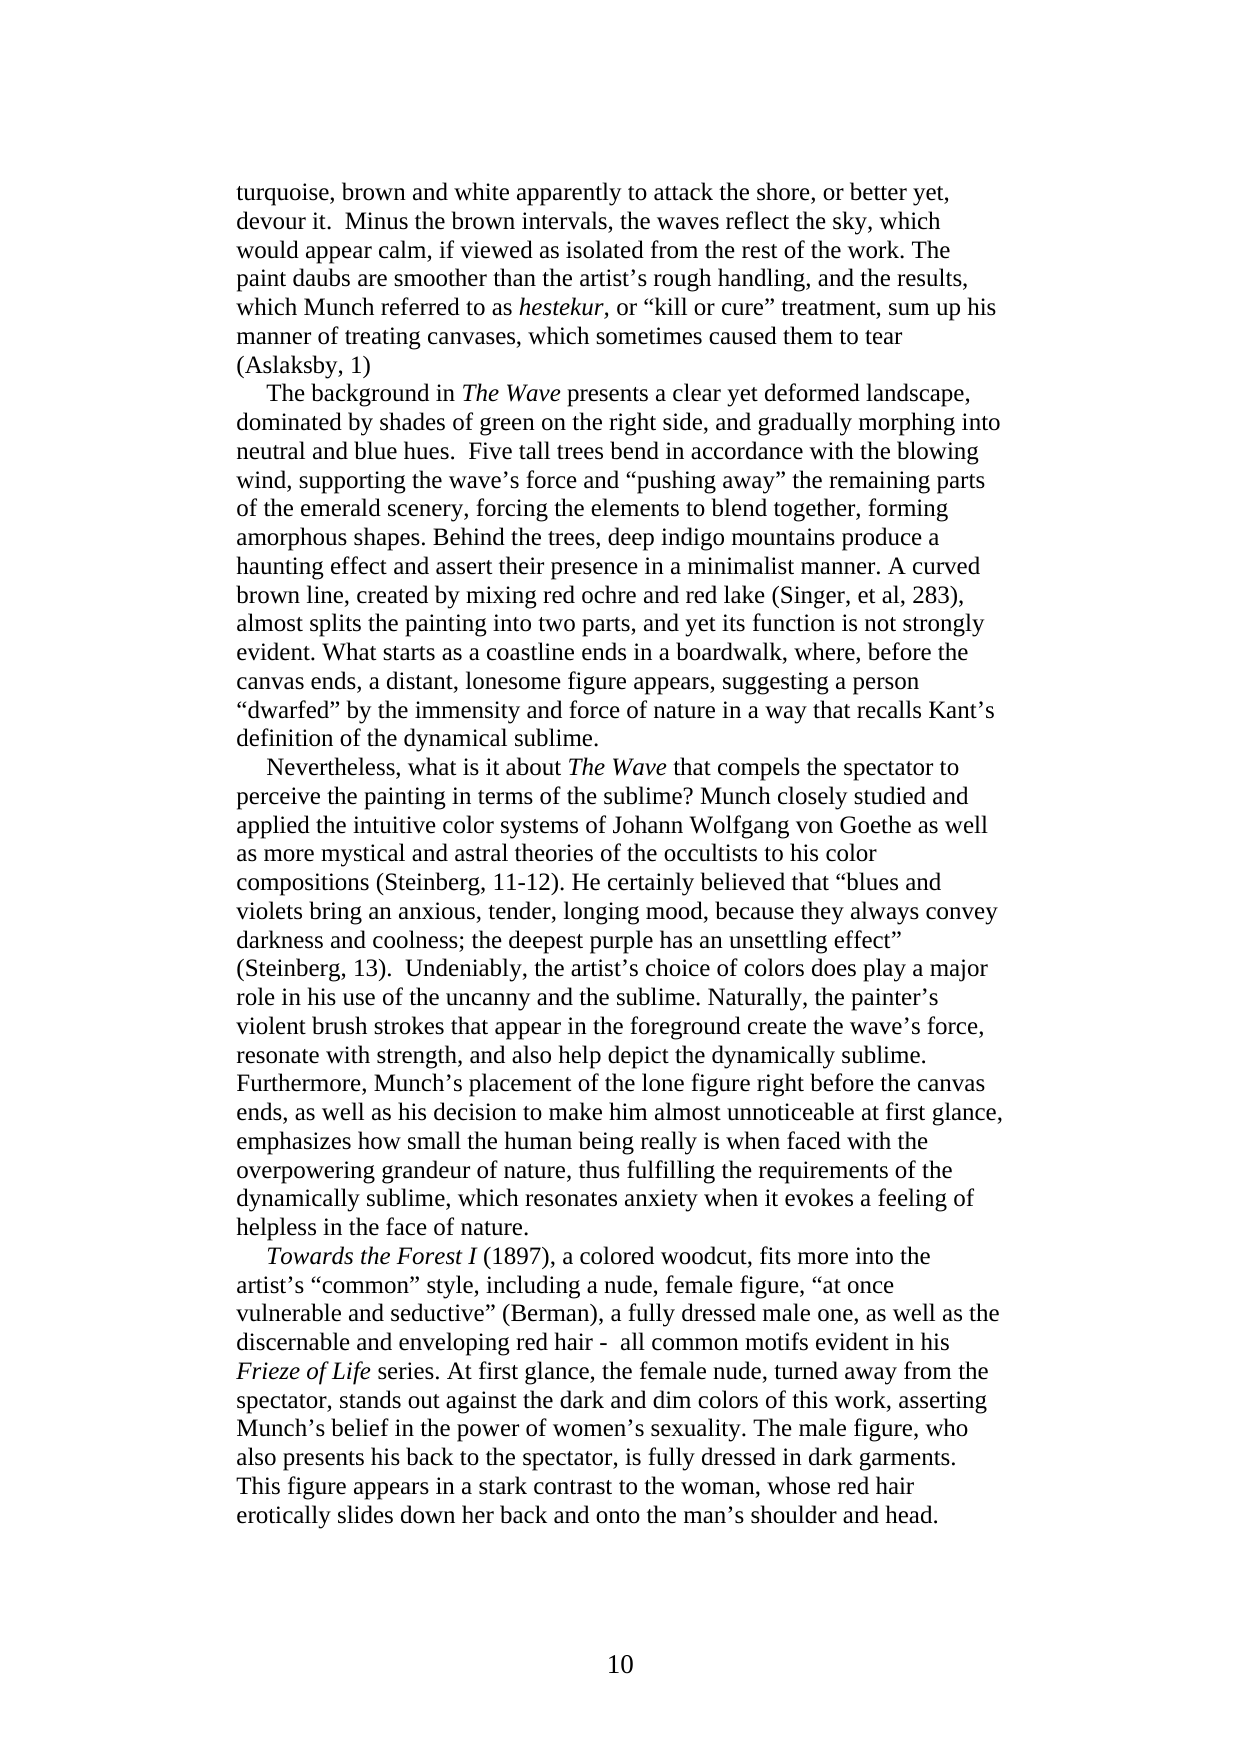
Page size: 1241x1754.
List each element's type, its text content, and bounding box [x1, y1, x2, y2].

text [236, 177, 1004, 235]
text would appear calm, if viewed as isolated from the rest of the work. The paint daubs are smoother than the artist’s rough handling, and the results, which Munch referred to as hestekur, or “kill or cure” treatment, sum up his manner of treating canvases, which sometimes caused them to tear (Aslaksby, 1) [236, 235, 1004, 378]
text The background in The Wave presents a clear yet deformed landscape, dominated by shades of green on the right side, and gradually morphing into neutral and blue hues. Five tall trees bend in accordance with the blowing wind, supporting the wave’s force and “pushing away” the remaining parts of the emerald scenery, forcing the elements to blend together, forming amorphous shapes. Behind the trees, deep indigo mountains produce a haunting effect and assert their presence in a minimalist manner. A curved brown line, created by mixing red ochre and red lake (Singer, et al, 283), almost splits the painting into two parts, and yet its function is not strongly evident. What starts as a coastline ends in a boardwalk, where, before the canvas ends, a distant, lonesome figure appears, suggesting a person “dwarfed” by the immensity and force of nature in a way that recalls Kant’s definition of the dynamical sublime. [236, 378, 1004, 752]
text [236, 1241, 1004, 1528]
text Nevertheless, what is it about The Wave that compels the spectator to perceive the painting in terms of the sublime? Munch closely studied and applied the intuitive color systems of Johann Wolfgang von Goethe as well as more mystical and astral theories of the occultists to his color compositions (Steinberg, 11-12). He certainly believed that “blues and violets bring an anxious, tender, longing mood, because they always convey darkness and coolness; the deepest purple has an unsettling effect” (Steinberg, 13). Undeniably, the artist’s choice of colors does play a major role in his use of the uncanny and the sublime. Naturally, the painter’s violent brush strokes that appear in the foreground create the wave’s force, resonate with strength, and also help depict the dynamically sublime. Furthermore, Munch’s placement of the lone figure right before the canvas ends, as well as his decision to make him almost unnoticeable at first glance, emphasizes how small the human being really is when faced with the overpowering grandeur of nature, thus fulfilling the requirements of the dynamically sublime, which resonates anxiety when it evokes a feeling of helpless in the face of nature. [236, 752, 1004, 1241]
